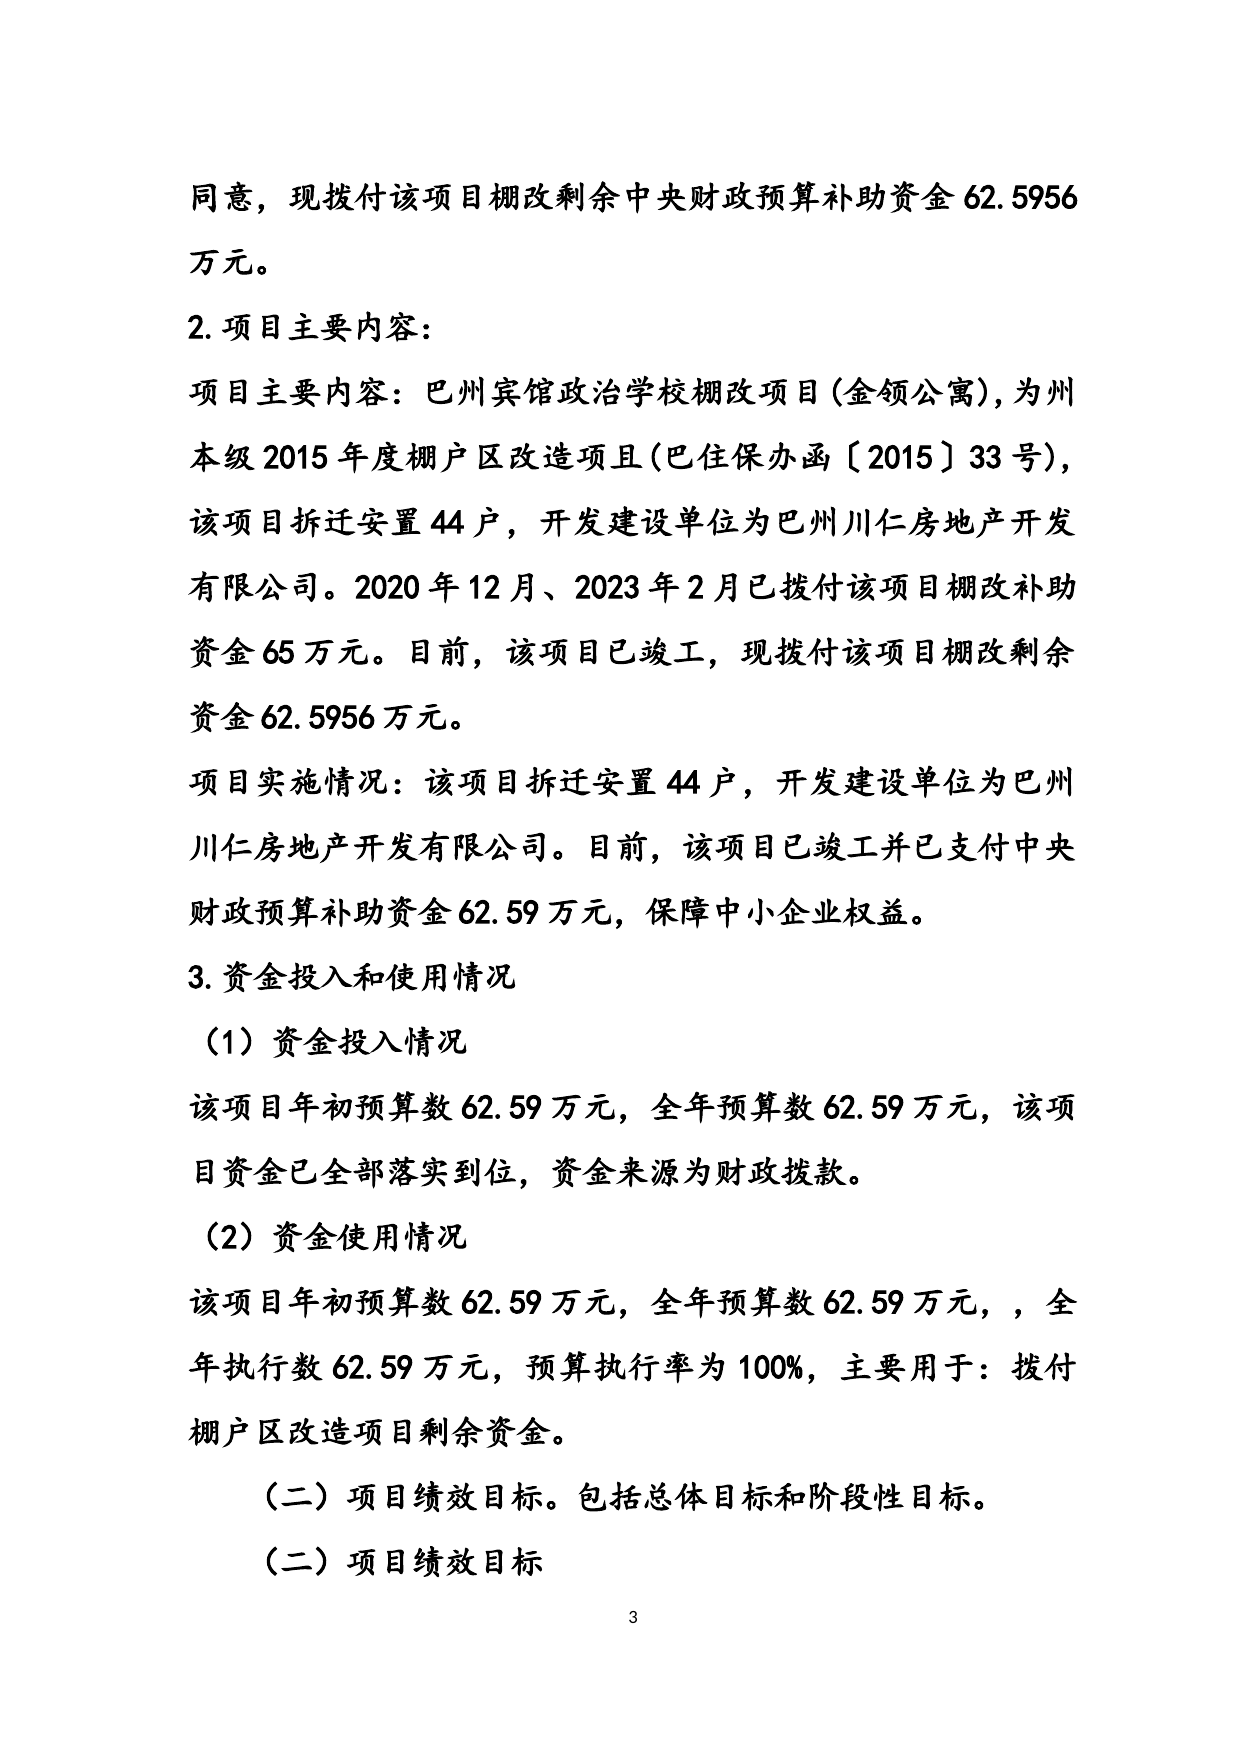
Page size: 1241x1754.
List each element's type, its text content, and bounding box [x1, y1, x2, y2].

text （二）项目绩效目标。包括总体目标和阶段性目标。 [187, 1462, 1078, 1527]
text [187, 162, 1078, 1462]
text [187, 1527, 1078, 1592]
